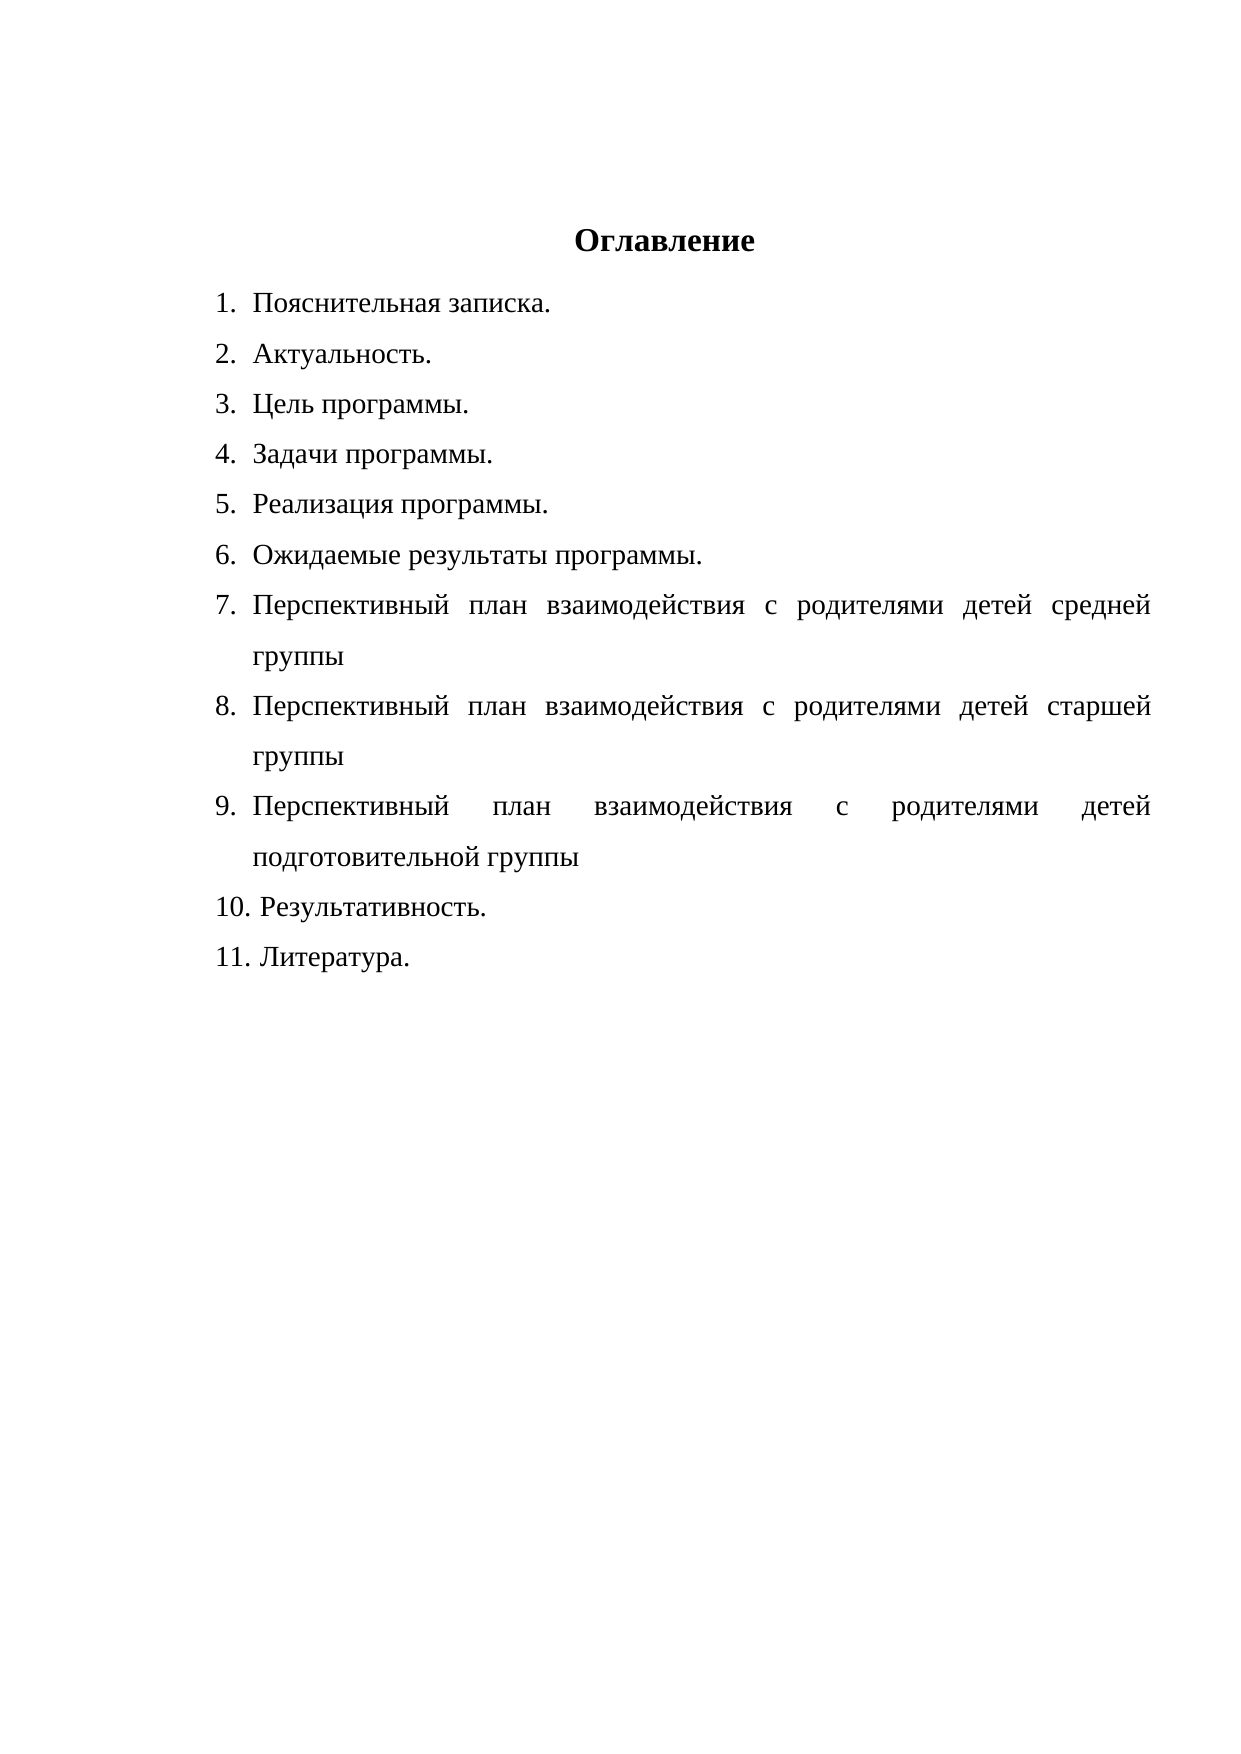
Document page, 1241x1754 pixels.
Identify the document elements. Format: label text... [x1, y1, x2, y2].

list Ожидаемые результаты программы. [215, 537, 1152, 571]
list Перспективный план взаимодействия с родителями детей средней группы [215, 587, 1152, 671]
list Перспективный план взаимодействия с родителями детей старшей группы [215, 688, 1152, 772]
list Пояснительная записка. [215, 285, 1152, 319]
list Литература. [215, 939, 1152, 973]
text Оглавление [177, 221, 1152, 259]
list Актуальность. [215, 336, 1152, 369]
list Перспективный план взаимодействия с родителями детей подготовительной группы [215, 788, 1152, 872]
list Цель программы. [215, 386, 1152, 419]
list Реализация программы. [215, 487, 1152, 520]
list Задачи программы. [215, 436, 1152, 470]
list Результативность. [215, 889, 1152, 923]
